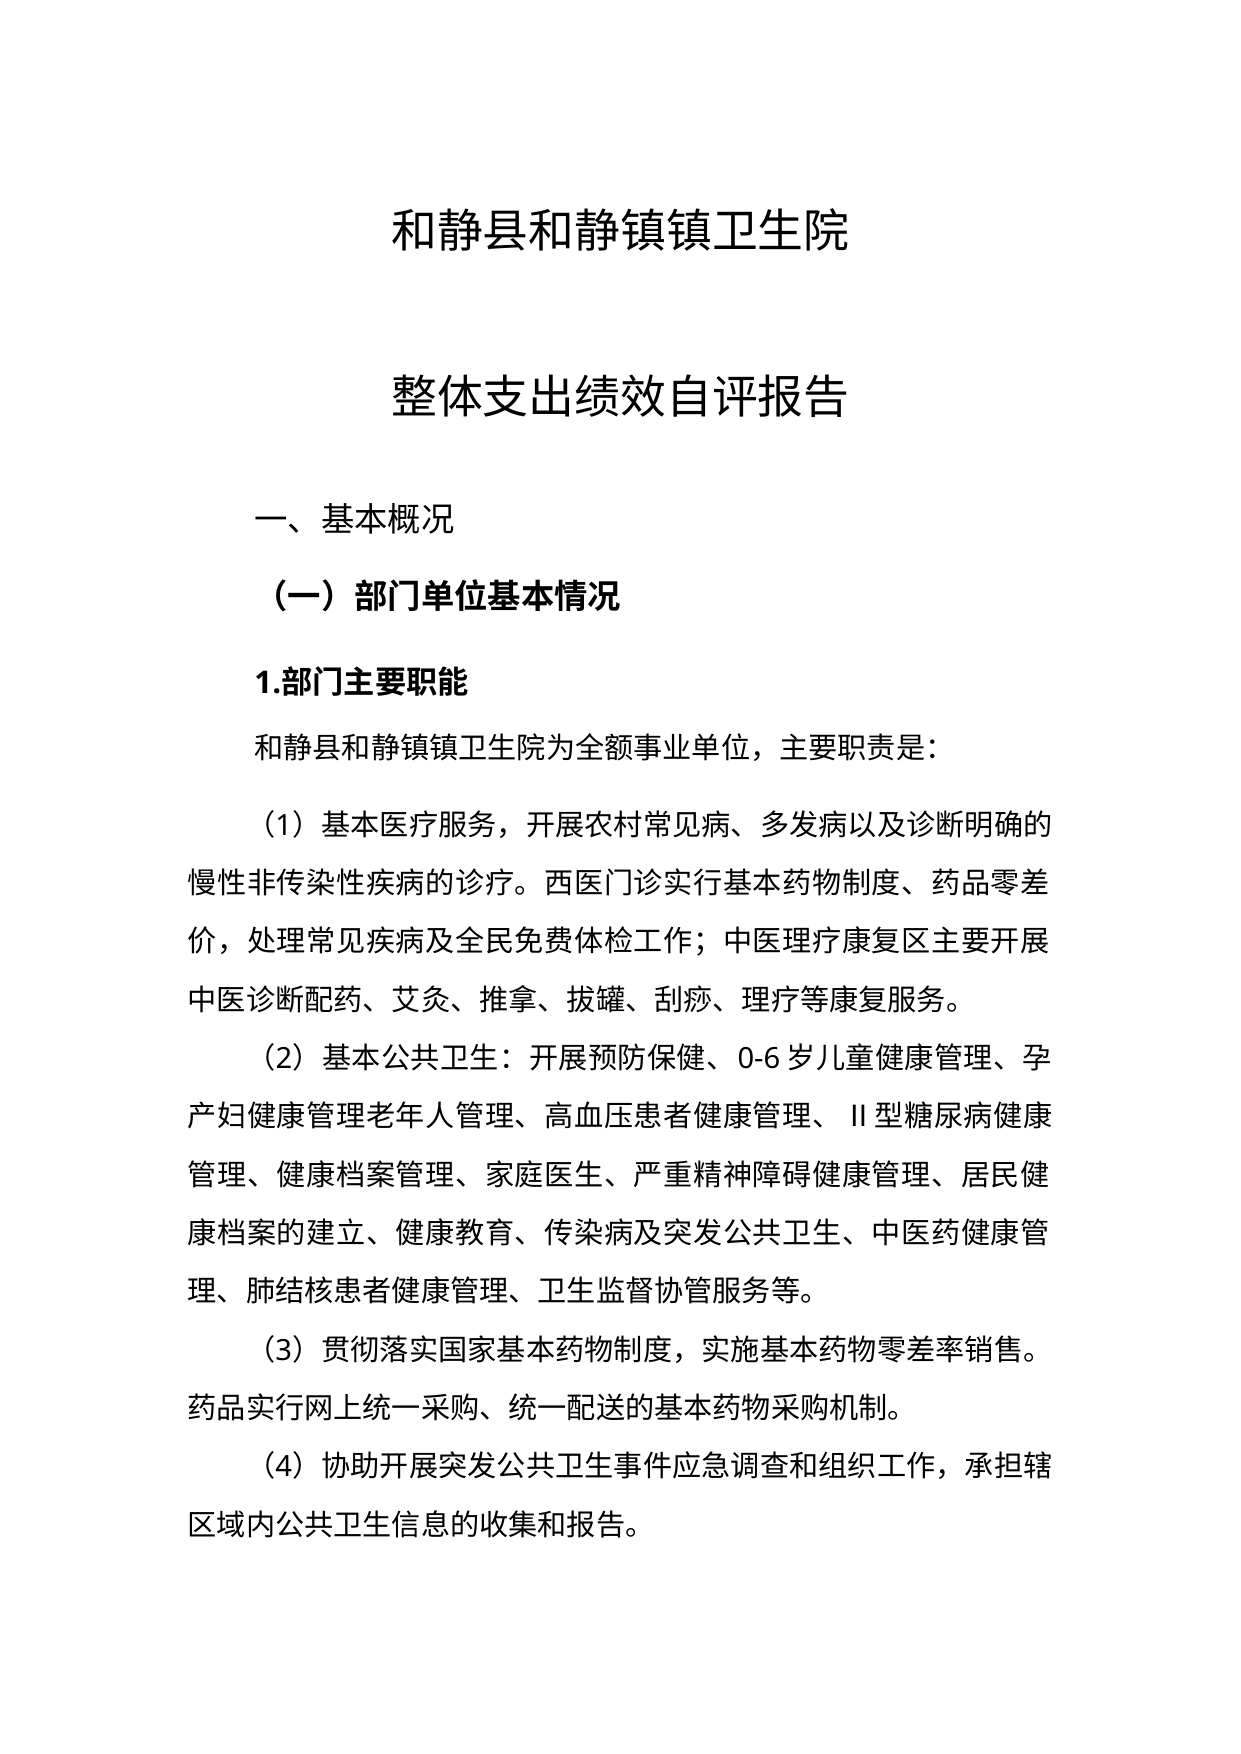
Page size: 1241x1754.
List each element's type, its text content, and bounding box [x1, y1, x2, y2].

subtitle 一、基本概况 [187, 493, 1053, 541]
text 和静县和静镇镇卫生院 [187, 194, 1053, 261]
list （3）贯彻落实国家基本药物制度，实施基本药物零差率销售。药品实行网上统一采购、统一配送的基本药物采购机制。 [187, 1313, 1053, 1430]
subtitle 1.部门主要职能 [187, 657, 1053, 702]
list （4）协助开展突发公共卫生事件应急调查和组织工作，承担辖区域内公共卫生信息的收集和报告。 [187, 1430, 1053, 1547]
list （2）基本公共卫生：开展预防保健、0-6岁儿童健康管理、孕产妇健康管理老年人管理、高血压患者健康管理、Ⅱ型糖尿病健康管理、健康档案管理、家庭医生、严重精神障碍健康管理、居民健康档案的建立、健康教育、传染病及突发公共卫生、中医药健康管理、肺结核患者健康管理、卫生监督协管服务等。 [187, 1022, 1053, 1313]
subtitle （一）部门单位基本情况 [187, 570, 1053, 618]
list （1）基本医疗服务，开展农村常见病、多发病以及诊断明确的慢性非传染性疾病的诊疗。西医门诊实行基本药物制度、药品零差价，处理常见疾病及全民免费体检工作；中医理疗康复区主要开展中医诊断配药、艾灸、推拿、拔罐、刮痧、理疗等康复服务。 [187, 788, 1053, 1022]
text 整体支出绩效自评报告 [187, 360, 1053, 426]
text 和静县和静镇镇卫生院为全额事业单位，主要职责是： [187, 725, 1053, 767]
